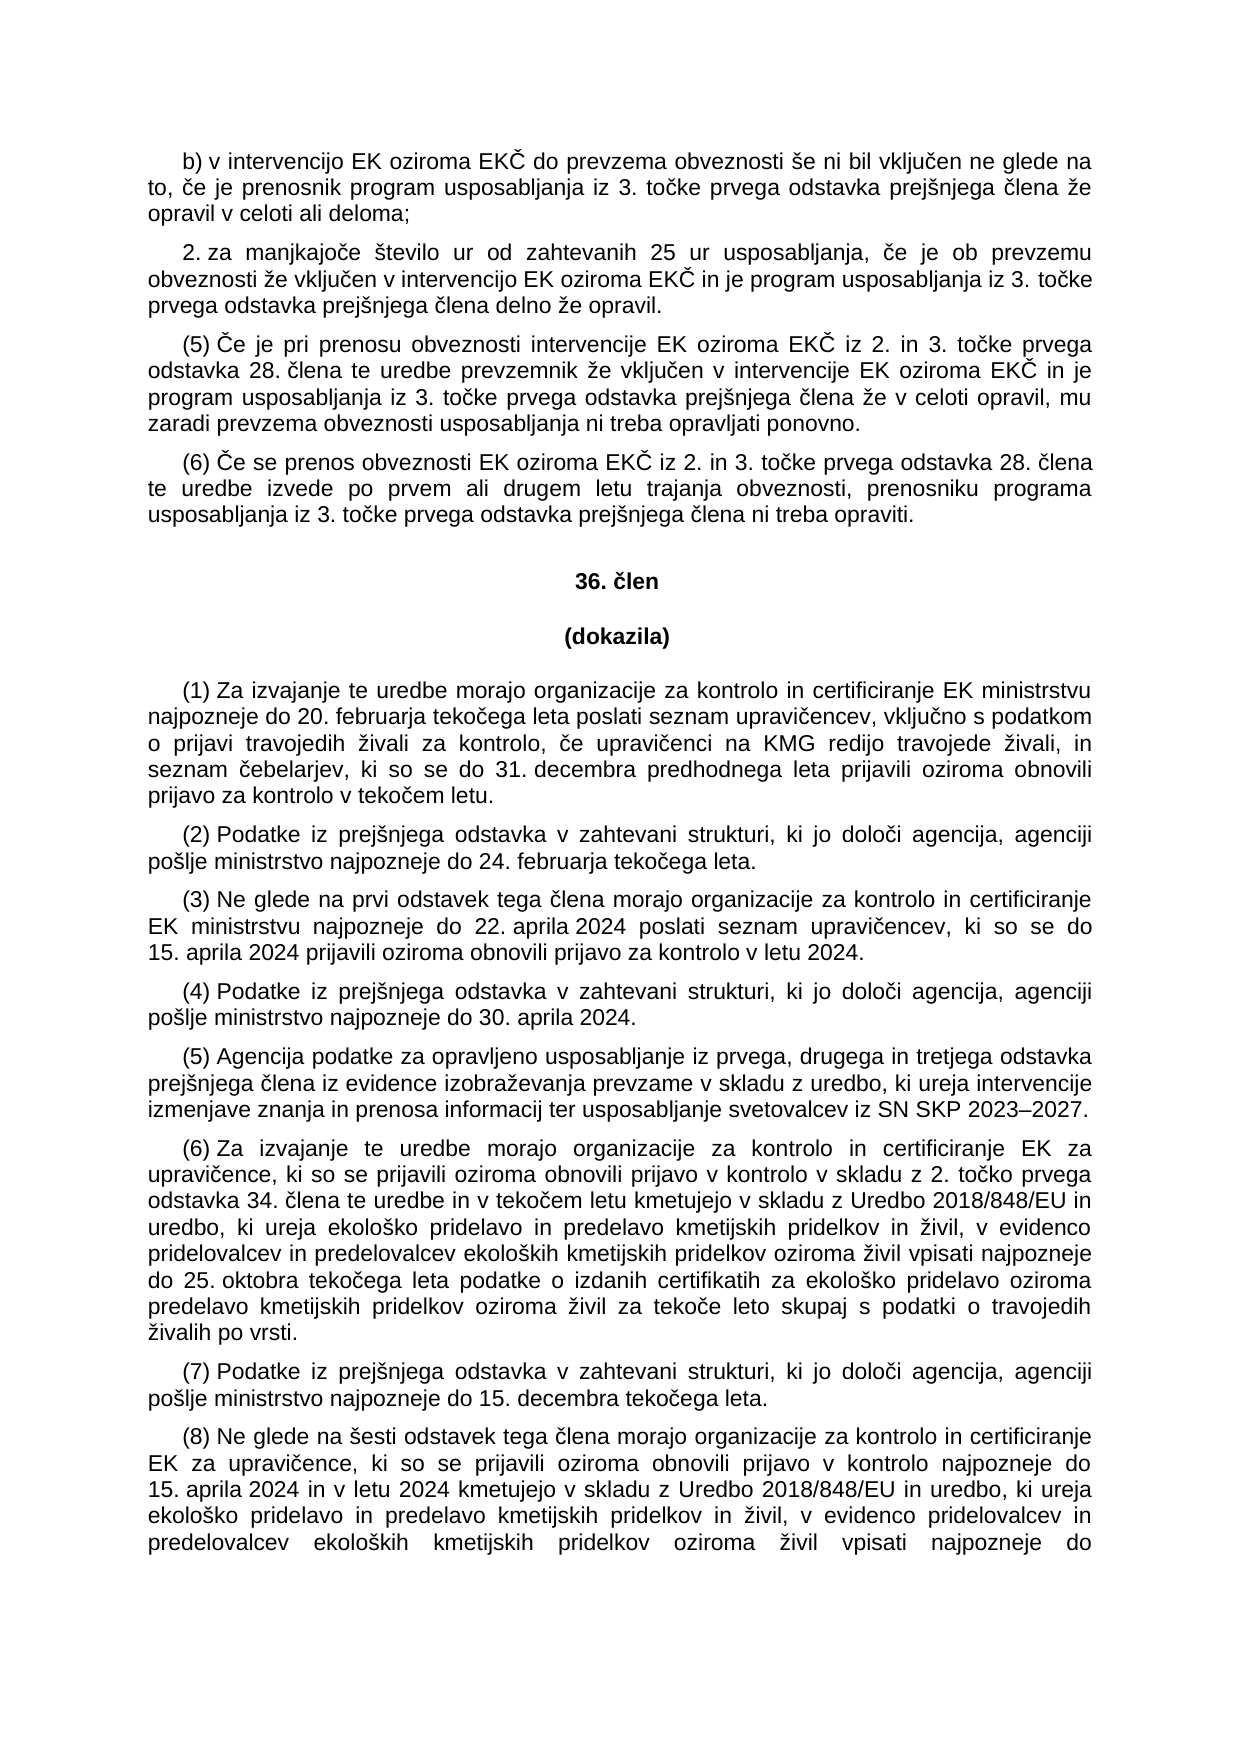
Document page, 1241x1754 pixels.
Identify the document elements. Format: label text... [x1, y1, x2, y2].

text (dokazila) [148, 623, 1093, 649]
text (5) Če je pri prenosu obveznosti intervencije EK oziroma EKČ iz 2. in 3. točke prvega odstavka 28. člena te uredbe prevzemnik že vključen v intervencije EK oziroma EKČ in je program usposabljanja iz 3. točke prvega odstavka prejšnjega člena že v celoti opravil, mu zaradi prevzema obveznosti usposabljanja ni treba opravljati ponovno. [148, 331, 1093, 436]
text (6) Za izvajanje te uredbe morajo organizacije za kontrolo in certificiranje EK za upravičence, ki so se prijavili oziroma obnovili prijavo v kontrolo v skladu z 2. točko prvega odstavka 34. člena te uredbe in v tekočem letu kmetujejo v skladu z Uredbo 2018/848/EU in uredbo, ki ureja ekološko pridelavo in predelavo kmetijskih pridelkov in živil, v evidenco pridelovalcev in predelovalcev ekoloških kmetijskih pridelkov oziroma živil vpisati najpozneje do 25. oktobra tekočega leta podatke o izdanih certifikatih za ekološko pridelavo oziroma predelavo kmetijskih pridelkov oziroma živil za tekoče leto skupaj s podatki o travojedih živalih po vrsti. [148, 1135, 1093, 1346]
text (6) Če se prenos obveznosti EK oziroma EKČ iz 2. in 3. točke prvega odstavka 28. člena te uredbe izvede po prvem ali drugem letu trajanja obveznosti, prenosniku programa usposabljanja iz 3. točke prvega odstavka prejšnjega člena ni treba opraviti. [148, 449, 1093, 528]
text 2. za manjkajoče število ur od zahtevanih 25 ur usposabljanja, če je ob prevzemu obveznosti že vključen v intervencijo EK oziroma EKČ in je program usposabljanja iz 3. točke prvega odstavka prejšnjega člena delno že opravil. [148, 239, 1093, 318]
text (3) Ne glede na prvi odstavek tega člena morajo organizacije za kontrolo in certificiranje EK ministrstvu najpozneje do 22. aprila 2024 poslati seznam upravičencev, ki so se do 15. aprila 2024 prijavili oziroma obnovili prijavo za kontrolo v letu 2024. [148, 886, 1093, 966]
text (1) Za izvajanje te uredbe morajo organizacije za kontrolo in certificiranje EK ministrstvu najpozneje do 20. februarja tekočega leta poslati seznam upravičencev, vključno s podatkom o prijavi travojedih živali za kontrolo, če upravičenci na KMG redijo travojede živali, in seznam čebelarjev, ki so se do 31. decembra predhodnega leta prijavili oziroma obnovili prijavo za kontrolo v tekočem letu. [148, 677, 1093, 809]
text (4) Podatke iz prejšnjega odstavka v zahtevani strukturi, ki jo določi agencija, agenciji pošlje ministrstvo najpozneje do 30. aprila 2024. [148, 978, 1093, 1031]
text 36. člen [148, 568, 1093, 594]
text (5) Agencija podatke za opravljeno usposabljanje iz prvega, drugega in tretjega odstavka prejšnjega člena iz evidence izobraževanja prevzame v skladu z uredbo, ki ureja intervencije izmenjave znanja in prenosa informacij ter usposabljanje svetovalcev iz SN SKP 2023–2027. [148, 1043, 1093, 1122]
text (7) Podatke iz prejšnjega odstavka v zahtevani strukturi, ki jo določi agencija, agenciji pošlje ministrstvo najpozneje do 15. decembra tekočega leta. [148, 1358, 1093, 1411]
text (2) Podatke iz prejšnjega odstavka v zahtevani strukturi, ki jo določi agencija, agenciji pošlje ministrstvo najpozneje do 24. februarja tekočega leta. [148, 821, 1093, 874]
text b) v intervencijo EK oziroma EKČ do prevzema obveznosti še ni bil vključen ne glede na to, če je prenosnik program usposabljanja iz 3. točke prvega odstavka prejšnjega člena že opravil v celoti ali deloma; [148, 148, 1093, 227]
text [148, 1423, 1093, 1555]
